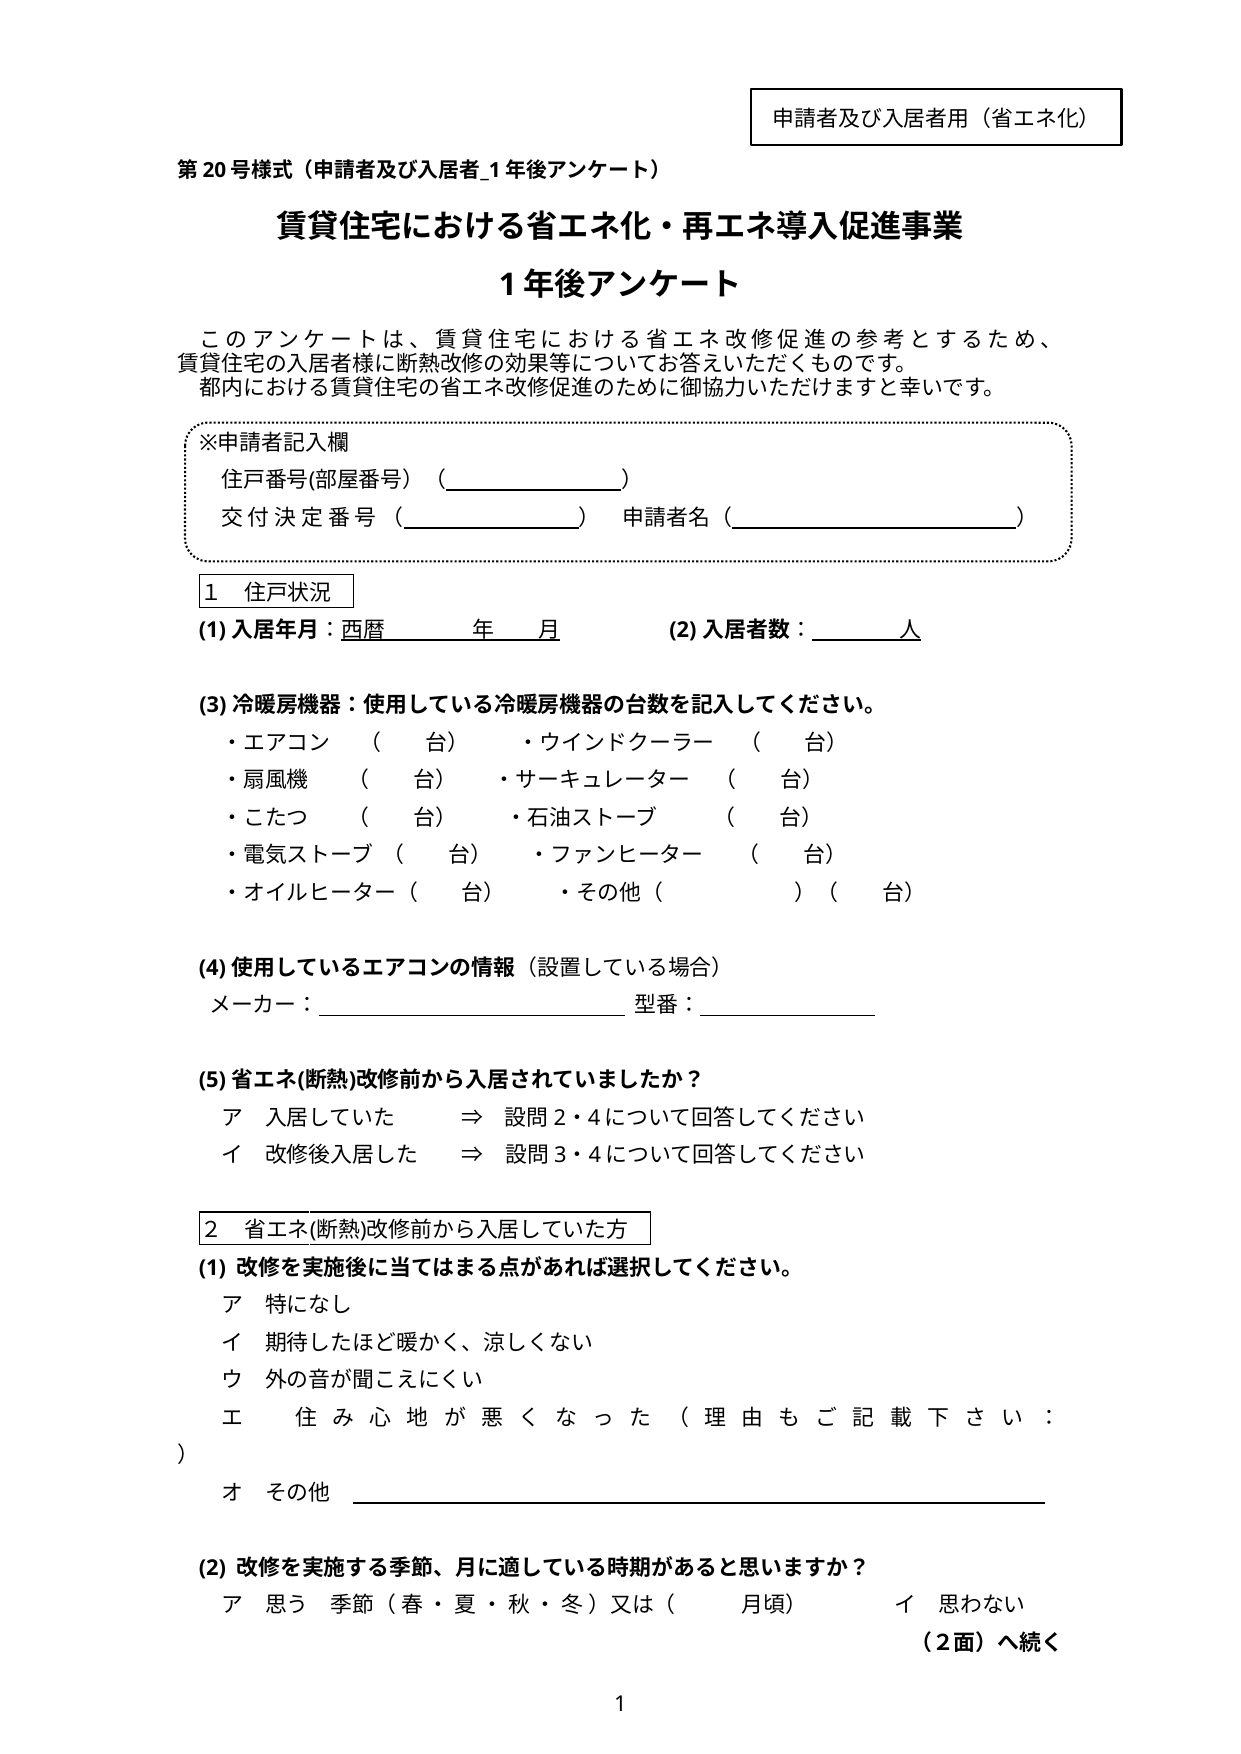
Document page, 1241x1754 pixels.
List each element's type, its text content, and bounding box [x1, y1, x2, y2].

text 第20号様式（申請者及び入居者_1年後アンケート） [177, 149, 1063, 187]
text このアンケートは、賃貸住宅における省エネ改修促進の参考とするため、 [177, 328, 1063, 352]
text イ 期待したほど暖かく、涼しくない [177, 1322, 1063, 1359]
list 改修を実施後に当てはまる点があれば選択してください。 [199, 1247, 1063, 1284]
text ア 特になし [177, 1284, 1063, 1322]
text （２面）へ続く [177, 1622, 1063, 1659]
text ア 入居していた ⇒ 設問 2・4について回答してください [177, 1097, 1063, 1134]
text ２ 省エネ(断熱)改修前から入居していた方 [177, 1209, 1063, 1247]
text ・電気ストーブ （ 台） ・ファンヒーター （ 台） [177, 834, 1063, 872]
text (1) 入居年月：西暦 年 月 (2) 入居者数： 人 [177, 609, 1063, 647]
text (4) 使用しているエアコンの情報（設置している場合） [177, 947, 1063, 984]
text １ 住戸状況 [177, 572, 1063, 609]
text 1年後アンケート [177, 262, 1063, 303]
text ・エアコン （ 台） ・ウインドクーラー （ 台） [177, 722, 1063, 759]
text (5) 省エネ(断熱)改修前から入居されていましたか？ [177, 1059, 1063, 1097]
text ※申請者記入欄 [177, 422, 1063, 459]
text 住戸番号(部屋番号）（ ） [177, 459, 1063, 497]
text メーカー： 型番： [177, 984, 1063, 1022]
text 賃貸住宅における省エネ化・再エネ導入促進事業 [177, 187, 1063, 262]
text イ 改修後入居した ⇒ 設問 3・4について回答してください [177, 1134, 1063, 1172]
text ウ 外の音が聞こえにくい [177, 1359, 1063, 1397]
text ・扇風機 （ 台） ・サーキュレーター （ 台） [177, 759, 1063, 797]
text 都内における賃貸住宅の省エネ改修促進のために御協力いただけますと幸いです。 [177, 376, 1063, 400]
list 改修を実施する季節、月に適している時期があると思いますか？ [199, 1547, 1166, 1584]
text 賃貸住宅の入居者様に断熱改修の効果等についてお答えいただくものです。 [177, 352, 1063, 376]
text ・こたつ （ 台） ・石油ストーブ （ 台） [177, 797, 1063, 834]
text ・オイルヒーター（ 台） ・その他（ ）（ 台） [177, 872, 1063, 909]
text (3) 冷暖房機器：使用している冷暖房機器の台数を記入してください。 [177, 684, 1063, 722]
text ア 思う 季節（ 春 ・ 夏 ・ 秋 ・ 冬 ）又は（ 月頃） イ 思わない [177, 1584, 1137, 1622]
text 交 付 決 定 番 号 （ ） 申請者名（ ） [177, 497, 1063, 534]
text エ 住み心地が悪くなった（理由もご記載下さい： ） [177, 1397, 1063, 1472]
text オ その他 [177, 1472, 1063, 1509]
